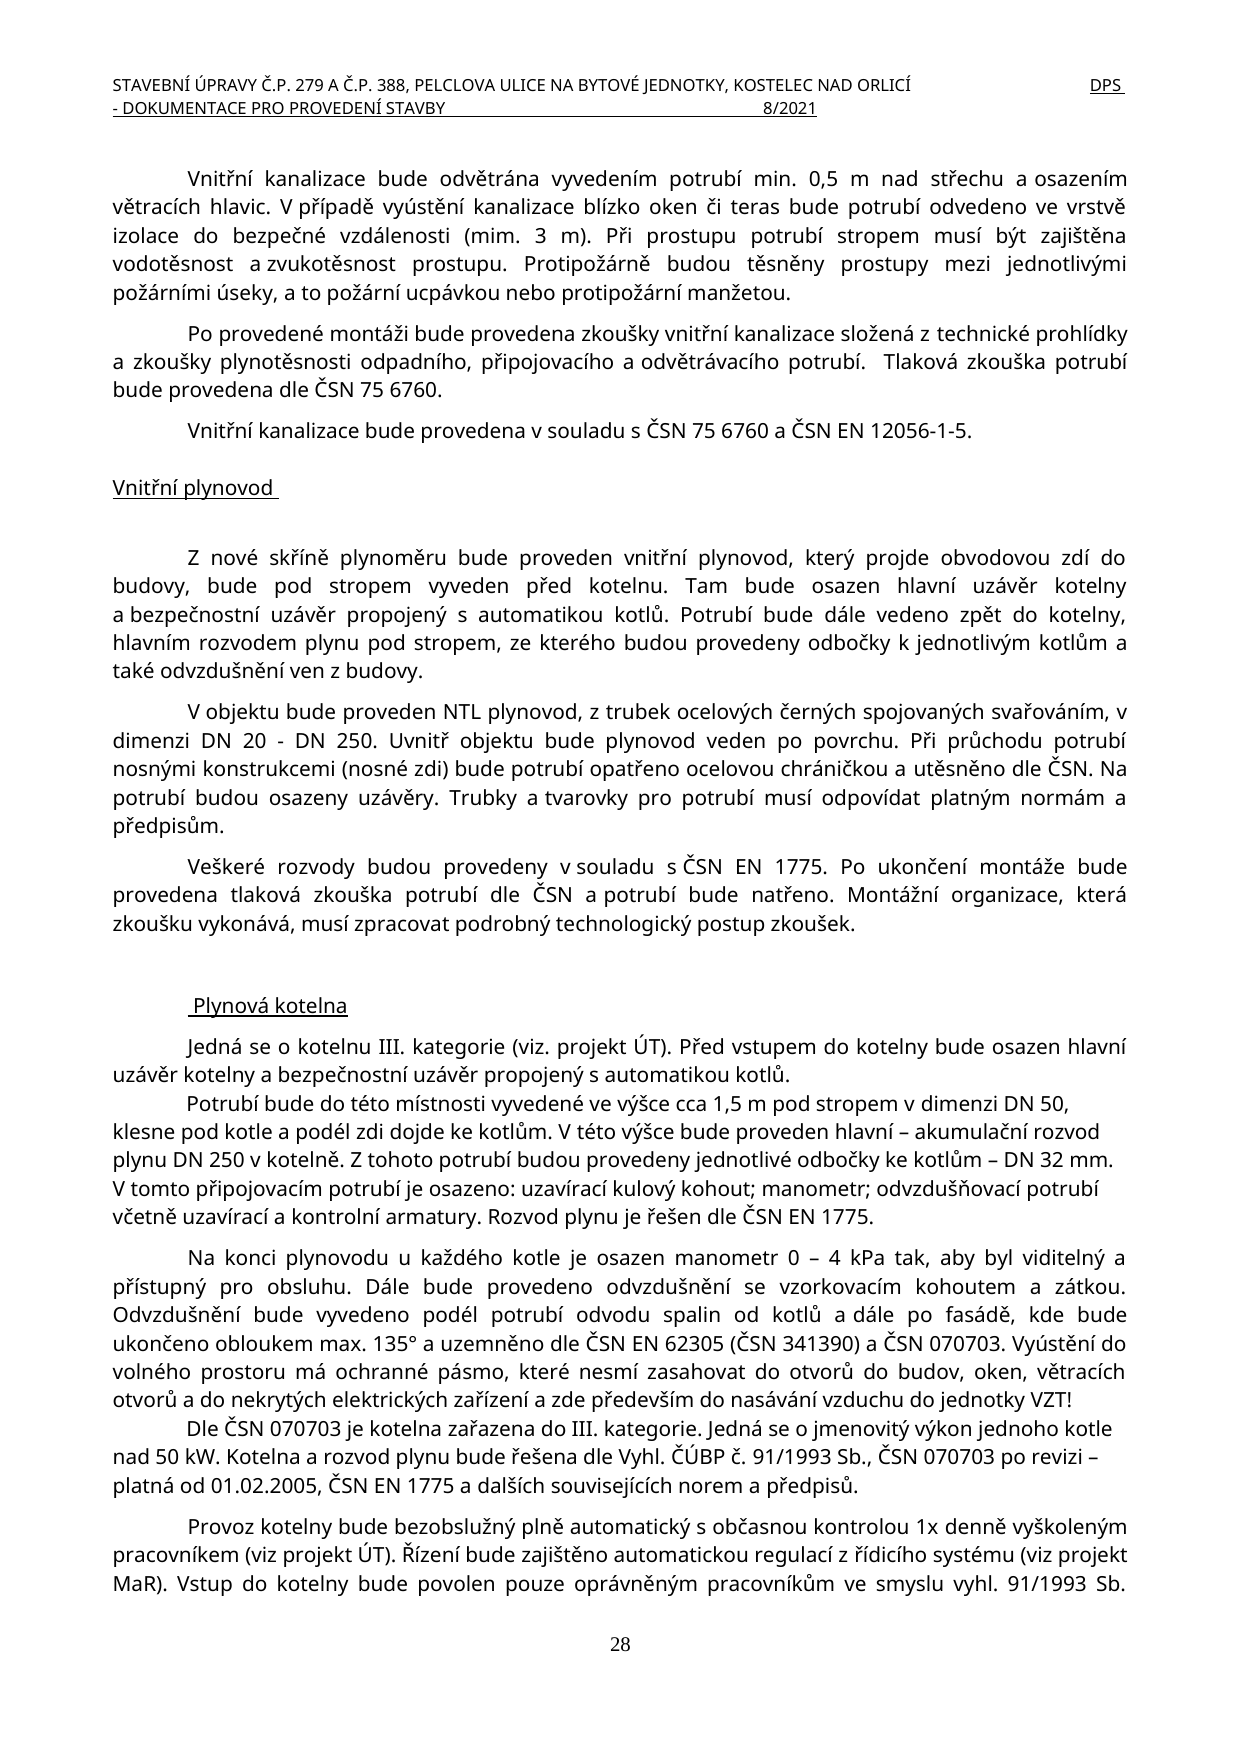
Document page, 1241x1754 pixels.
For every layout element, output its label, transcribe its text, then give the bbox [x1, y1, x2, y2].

text Po provedené montáži bude provedena zkoušky vnitřní kanalizace složená z technické prohlídky a zkoušky plynotěsnosti odpadního, připojovacího a odvětrávacího potrubí. Tlaková zkouška potrubí bude provedena dle ČSN 75 6760. [112, 319, 1128, 404]
text Z nové skříně plynoměru bude proveden vnitřní plynovod, který projde obvodovou zdí do budovy, bude pod stropem vyveden před kotelnu. Tam bude osazen hlavní uzávěr kotelny a bezpečnostní uzávěr propojený s automatikou kotlů. Potrubí bude dále vedeno zpět do kotelny, hlavním rozvodem plynu pod stropem, ze kterého budou provedeny odbočky k jednotlivým kotlům a také odvzdušnění ven z budovy. [112, 543, 1128, 685]
text Veškeré rozvody budou provedeny v souladu s ČSN EN 1775. Po ukončení montáže bude provedena tlaková zkouška potrubí dle ČSN a potrubí bude natřeno. Montážní organizace, která zkoušku vykonává, musí zpracovat podrobný technologický postup zkoušek. [112, 852, 1128, 937]
text Vnitřní kanalizace bude provedena v souladu s ČSN 75 ČSN EN 12056-1-5. [112, 417, 1128, 445]
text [112, 1512, 1128, 1597]
text Vnitřní kanalizace bude odvětrána vyvedením potrubí min. 0,5 m nad střechu a osazením větracích hlavic. V případě vyústění kanalizace blízko oken či teras bude potrubí odvedeno ve vrstvě izolace do bezpečné vzdálenosti (mim. 3 m). Při prostupu potrubí stropem musí být zajištěna vodotěsnost a zvukotěsnost prostupu. Protipožárně budou těsněny prostupy mezi jednotlivými požárními úseky, a to požární ucpávkou nebo protipožární manžetou. [112, 164, 1128, 306]
text Vnitřní plynovod [112, 473, 1128, 502]
text Dle ČSN 070703 je kotelna zařazena do III. kategorie. Jedná se o jmenovitý výkon jednoho kotle nad 50 kW. Kotelna a rozvod plynu bude řešena dle Vyhl. ČÚBP č. 91/1993 Sb., ČSN 070703 po revizi – platná od 01.02.2005, ČSN EN 1775 a dalších souvisejících norem a předpisů. [112, 1414, 1128, 1499]
text Potrubí bude do této místnosti vyvedené ve výšce cca pod stropem v dimenzi DN 50, klesne pod kotle a podél zdi dojde ke kotlům. V této výšce bude proveden hlavní – akumulační rozvod plynu DN 250 v kotelně. Z tohoto potrubí budou provedeny jednotlivé odbočky ke kotlům – DN 32 mm. V tomto připojovacím potrubí je osazeno: uzavírací kulový kohout; manometr; odvzdušňovací potrubí včetně uzavírací a kontrolní armatury. Rozvod plynu je řešen dle ČSN EN 1775. [112, 1089, 1128, 1231]
text V objektu bude proveden NTL plynovod, z trubek ocelových černých spojovaných svařováním, v dimenzi DN 20 - DN 250. Uvnitř objektu bude plynovod veden po povrchu. Při průchodu potrubí nosnými konstrukcemi (nosné zdi) bude potrubí opatřeno ocelovou chráničkou a utěsněno dle ČSN. Na potrubí budou osazeny uzávěry. Trubky a tvarovky pro potrubí musí odpovídat platným normám a předpisům. [112, 697, 1128, 840]
text Na konci plynovodu u každého kotle je osazen manometr 0 – 4 kPa tak, aby byl viditelný a přístupný pro obsluhu. Dále bude provedeno odvzdušnění se vzorkovacím kohoutem a zátkou. Odvzdušnění bude vyvedeno podél potrubí odvodu spalin od kotlů a dále po fasádě, kde bude ukončeno obloukem max. 135° a uzemněno dle ČSN EN 62305 (ČSN 341390) a ČSN 070703. Vyústění do volného prostoru má ochranné pásmo, které nesmí zasahovat do otvorů do budov, oken, větracích otvorů a do nekrytých elektrických zařízení a zde především do nasávání vzduchu do jednotky VZT! [112, 1243, 1128, 1414]
text Plynová kotelna [112, 991, 1128, 1019]
text Jedná se o kotelnu III. kategorie (viz. projekt ÚT). Před vstupem do kotelny bude osazen hlavní uzávěr kotelny a bezpečnostní uzávěr propojený s automatikou kotlů. [112, 1032, 1128, 1089]
